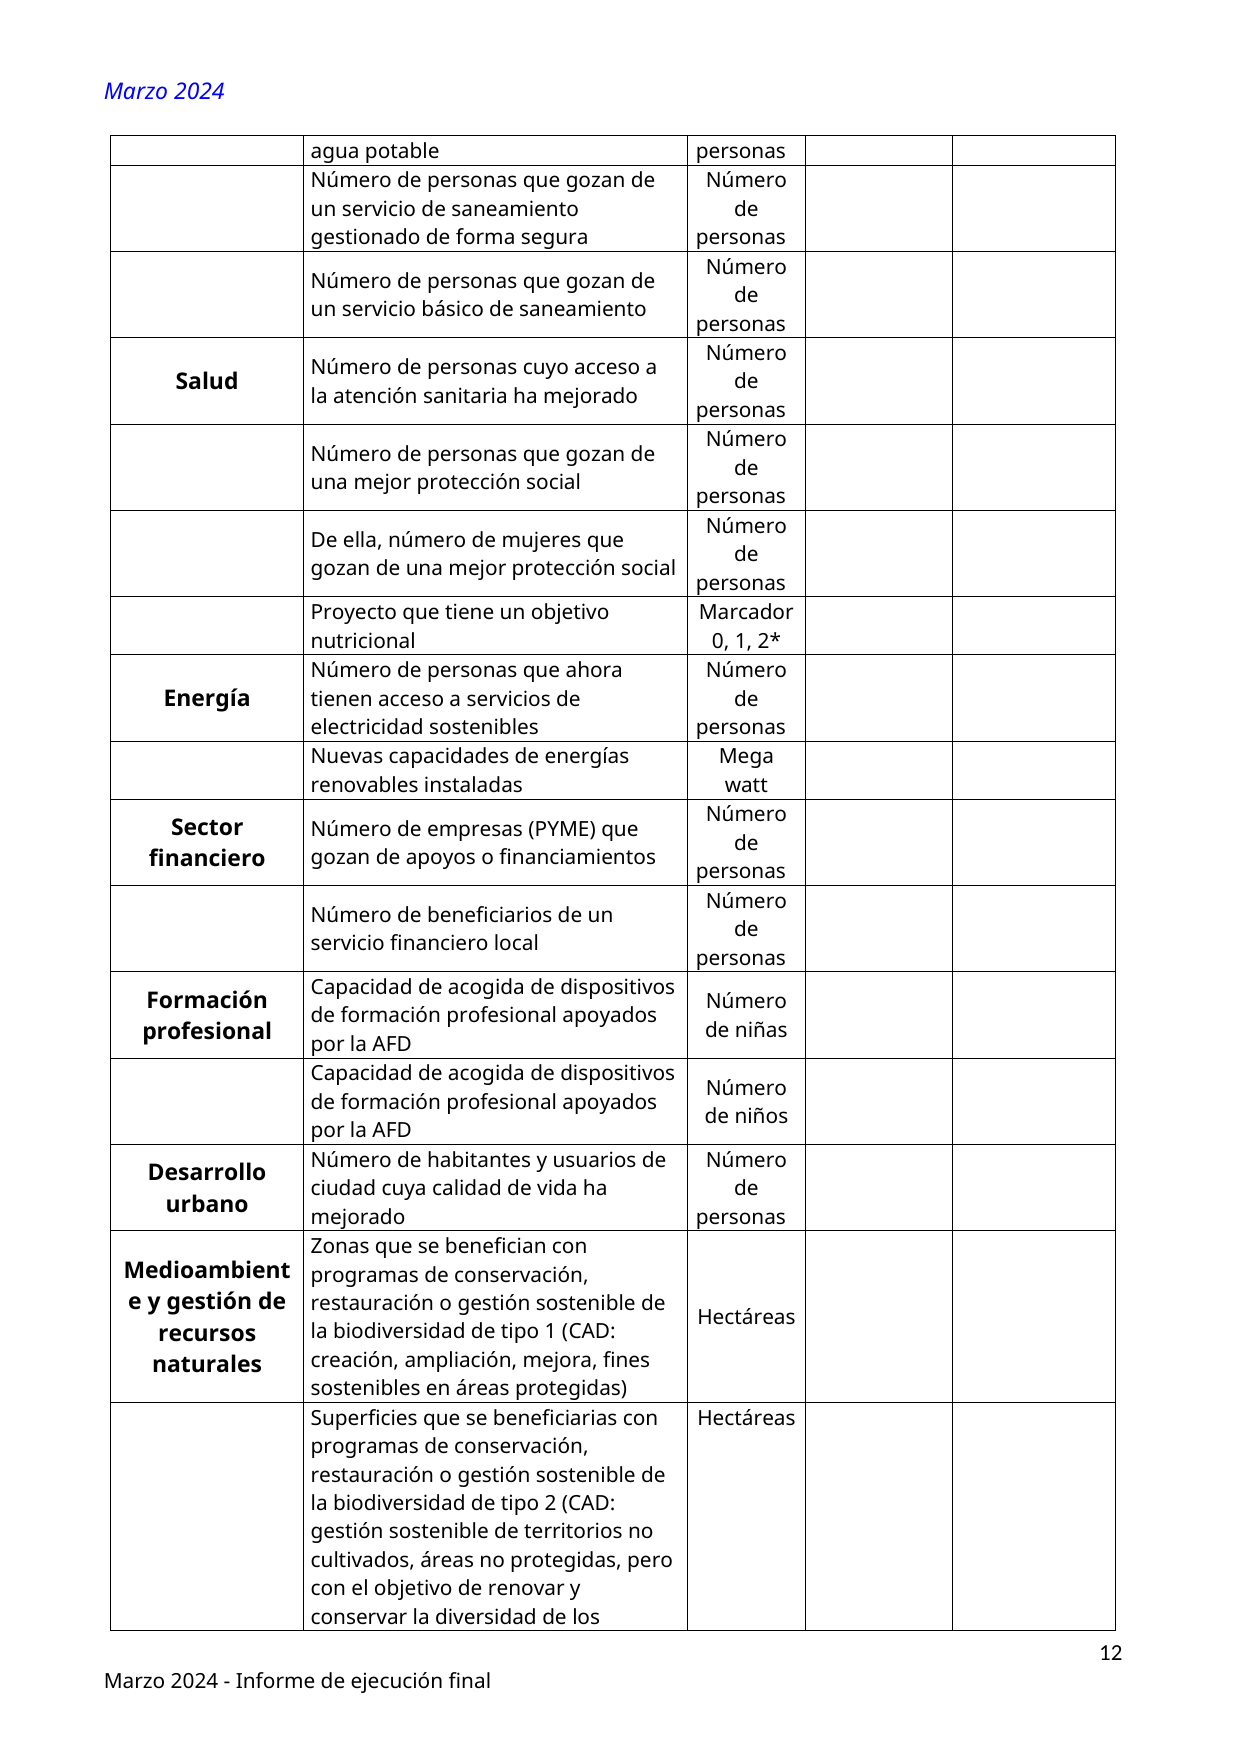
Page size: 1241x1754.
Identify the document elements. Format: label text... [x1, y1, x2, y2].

table_cell [953, 800, 1115, 885]
table_cell [806, 136, 952, 164]
table_cell [953, 597, 1115, 654]
table_cell [953, 338, 1115, 423]
table_cell Salud [111, 338, 303, 423]
table_cell [953, 511, 1115, 596]
table_cell Número de personas que ahora tienen acceso a servicios de electricidad sostenibles [304, 655, 687, 741]
table_cell [953, 1231, 1115, 1402]
table_cell Número de personas [688, 338, 805, 423]
table_cell [806, 655, 952, 741]
table_cell [806, 742, 952, 798]
table_cell Número de beneficiarios de un servicio financiero local [304, 886, 687, 971]
table_cell [111, 166, 303, 251]
table_cell [111, 136, 303, 164]
table_cell Número de personas [688, 886, 805, 971]
table_cell Número de personas [688, 166, 805, 251]
table_cell [806, 252, 952, 337]
table_cell [806, 800, 952, 885]
table_cell Energía [111, 655, 303, 741]
table_cell [953, 742, 1115, 798]
table_cell [953, 425, 1115, 510]
table_cell Marcador 0, 1, 2* [688, 597, 805, 654]
table_cell [953, 136, 1115, 164]
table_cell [304, 1403, 687, 1630]
table_cell [953, 252, 1115, 337]
table_cell Número de habitantes y usuarios de ciudad cuya calidad de vida ha mejorado [304, 1145, 687, 1230]
table_cell Desarrollo urbano [111, 1145, 303, 1230]
table_cell Número de personas [688, 252, 805, 337]
table_cell Formación profesional [111, 972, 303, 1057]
table_cell [806, 1145, 952, 1230]
table_cell [806, 1059, 952, 1144]
table_cell [806, 338, 952, 423]
table_cell [953, 166, 1115, 251]
table_cell Sector financiero [111, 800, 303, 885]
table_cell Número de personas [688, 136, 805, 164]
table_cell Mega watt [688, 742, 805, 798]
table_cell Número de personas que gozan de una mejor protección social [304, 425, 687, 510]
table_cell Medioambiente y gestión de recursos naturales [111, 1231, 303, 1402]
table_cell [953, 972, 1115, 1057]
table_cell [806, 886, 952, 971]
table_cell [111, 886, 303, 971]
table_cell Número de personas que gozan de un servicio básico de saneamiento [304, 252, 687, 337]
table_cell [953, 1059, 1115, 1144]
table_cell Hectáreas [688, 1403, 805, 1630]
table_cell [806, 166, 952, 251]
table_cell [111, 597, 303, 654]
table_cell Proyecto que tiene un objetivo nutricional [304, 597, 687, 654]
table_cell [806, 597, 952, 654]
table_cell Número de niños [688, 1059, 805, 1144]
table_cell Zonas que se benefician con programas de conservación, restauración o gestión sostenible de la biodiversidad de tipo 1 (CAD: creación, ampliación, mejora, fines sostenibles en áreas protegidas) [304, 1231, 687, 1402]
table_cell [806, 425, 952, 510]
table_cell [953, 1403, 1115, 1630]
table_cell Nuevas capacidades de energías renovables instaladas [304, 742, 687, 798]
table_cell [111, 1403, 303, 1630]
table_cell Número de personas [688, 425, 805, 510]
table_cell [304, 136, 687, 164]
table_cell [953, 886, 1115, 971]
table_cell [953, 1145, 1115, 1230]
table_cell [806, 1231, 952, 1402]
table_cell [806, 1403, 952, 1630]
table_cell Número de niñas [688, 972, 805, 1057]
table_cell Número de personas [688, 800, 805, 885]
table_cell [111, 742, 303, 798]
table_cell [806, 511, 952, 596]
table_cell Capacidad de acogida de dispositivos de formación profesional apoyados por la AFD [304, 972, 687, 1057]
table_cell Número de personas [688, 511, 805, 596]
table_cell Número de empresas (PYME) que gozan de apoyos o financiamientos [304, 800, 687, 885]
table_cell Capacidad de acogida de dispositivos de formación profesional apoyados por la AFD [304, 1059, 687, 1144]
table_cell [111, 425, 303, 510]
table_cell Número de personas cuyo acceso a la atención sanitaria ha mejorado [304, 338, 687, 423]
table_cell [111, 252, 303, 337]
table_cell [806, 972, 952, 1057]
table_cell Número de personas [688, 1145, 805, 1230]
table_cell [953, 655, 1115, 741]
table_cell Número de personas que gozan de un servicio de saneamiento gestionado de forma segura [304, 166, 687, 251]
table_cell [111, 511, 303, 596]
table_cell [111, 1059, 303, 1144]
table_cell Hectáreas [688, 1231, 805, 1402]
table_cell Número de personas [688, 655, 805, 741]
table_cell De ella, número de mujeres que gozan de una mejor protección social [304, 511, 687, 596]
